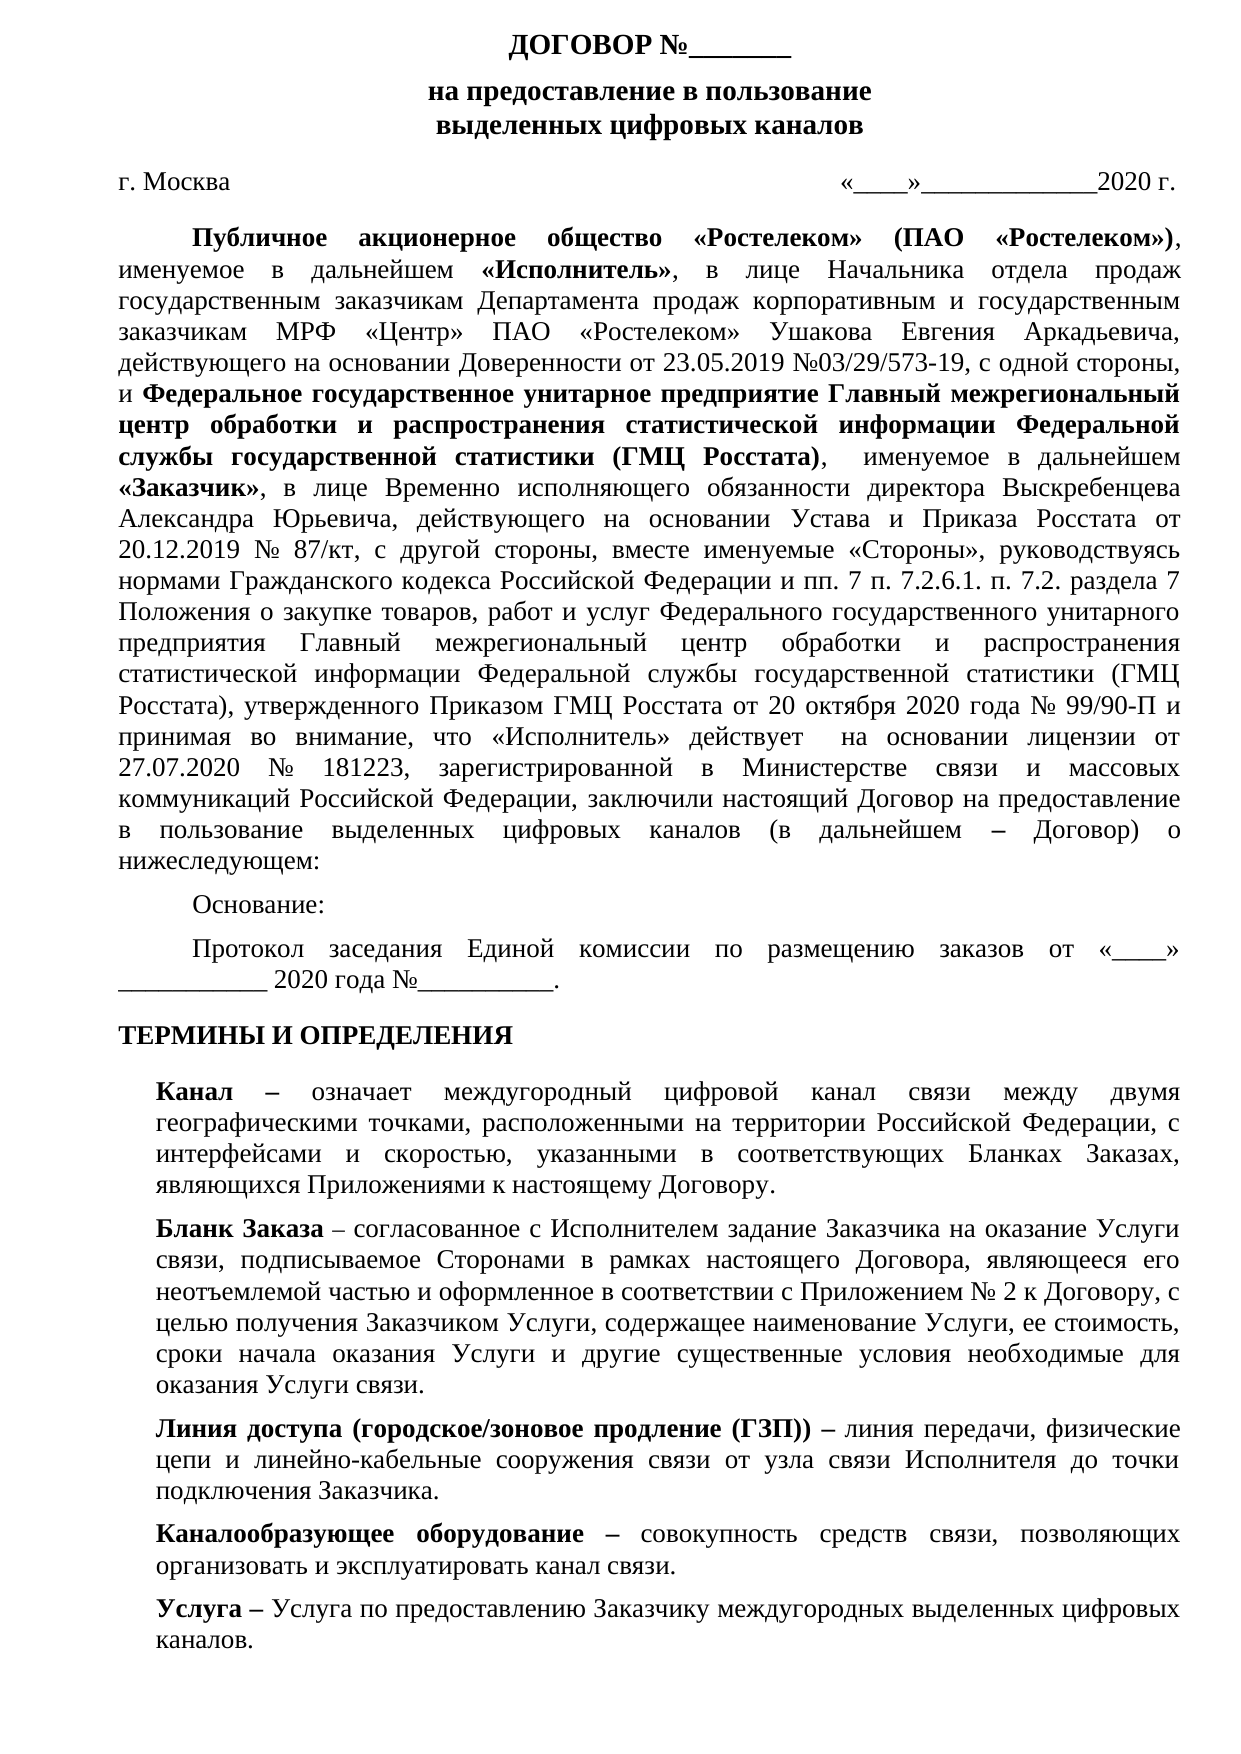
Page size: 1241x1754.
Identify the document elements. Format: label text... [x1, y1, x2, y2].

text на предоставление в пользование [118, 73, 1181, 107]
text выделенных цифровых каналов [118, 107, 1181, 140]
text Канал – означает междугородный цифровой канал связи между двумя географическими точками, расположенными на территории Российской Федерации, с интерфейсами и скоростью, указанными в соответствующих Бланках Заказах, являющихся Приложениями к настоящему Договору. [156, 1075, 1181, 1200]
text Бланк Заказа – согласованное с Исполнителем задание Заказчика на оказание Услуги связи, подписываемое Сторонами в рамках настоящего Договора, являющееся его неотъемлемой частью и оформленное в соответствии с Приложением № 2 к Договору, с целью получения Заказчиком Услуги, содержащее наименование Услуги, ее стоимость, сроки начала оказания Услуги и другие существенные условия необходимые для оказания Услуги связи. [156, 1212, 1181, 1399]
text Основание: [118, 888, 1181, 919]
text Линия доступа (городское/зоновое продление (ГЗП)) – линия передачи, физические цепи и линейно-кабельные сооружения связи от узла связи Исполнителя до точки подключения Заказчика. [156, 1412, 1181, 1505]
text г. Москва «____»_____________2020 г. [118, 165, 1181, 197]
text ДОГОВОР №_______ [118, 27, 1181, 61]
text Каналообразующее оборудование – совокупность средств связи, позволяющих организовать и эксплуатировать канал связи. [156, 1518, 1181, 1580]
text ТЕРМИНЫ И ОПРЕДЕЛЕНИЯ [118, 1019, 1181, 1050]
text Публичное акционерное общество «Ростелеком» (ПАО «Ростелеком»), именуемое в дальнейшем «Исполнитель», в лице Начальника отдела продаж государственным заказчикам Департамента продаж корпоративным и государственным заказчикам МРФ «Центр» ПАО «Ростелеком» Ушакова Евгения Аркадьевича, действующего на основании Доверенности от 23.05.2019 №03/29/573-19, с одной стороны, и Федеральное государственное унитарное предприятие Главный межрегиональный центр обработки и распространения статистической информации Федеральной службы государственной статистики (ГМЦ Росстата), именуемое в дальнейшем «Заказчик», в лице Временно исполняющего обязанности директора Выскребенцева Александра Юрьевича, действующего на основании Устава и Приказа Росстата от 20.12.2019 № 87/кт, с другой стороны, вместе именуемые «Стороны», руководствуясь нормами Гражданского кодекса Российской Федерации и пп. 7 п. 7.2.6.1. п. 7.2. раздела 7 Положения о закупке товаров, работ и услуг Федерального государственного унитарного предприятия Главный межрегиональный центр обработки и распространения статистической информации Федеральной службы государственной статистики (ГМЦ Росстата), утвержденного Приказом ГМЦ Росстата от 20 октября 2020 года № 99/90-П и принимая во внимание, что «Исполнитель» действует на основании лицензии от 27.07.2020 № 181223, зарегистрированной в Министерстве связи и массовых коммуникаций Российской Федерации, заключили настоящий Договор на предоставление в пользование выделенных цифровых каналов (в дальнейшем – Договор) о нижеследующем: [118, 222, 1181, 876]
text Услуга – Услуга по предоставлению Заказчику междугородных выделенных цифровых каналов. [156, 1592, 1181, 1655]
text Протокол заседания Единой комиссии по размещению заказов от «____» ___________ 2020 года №__________. [118, 932, 1181, 994]
